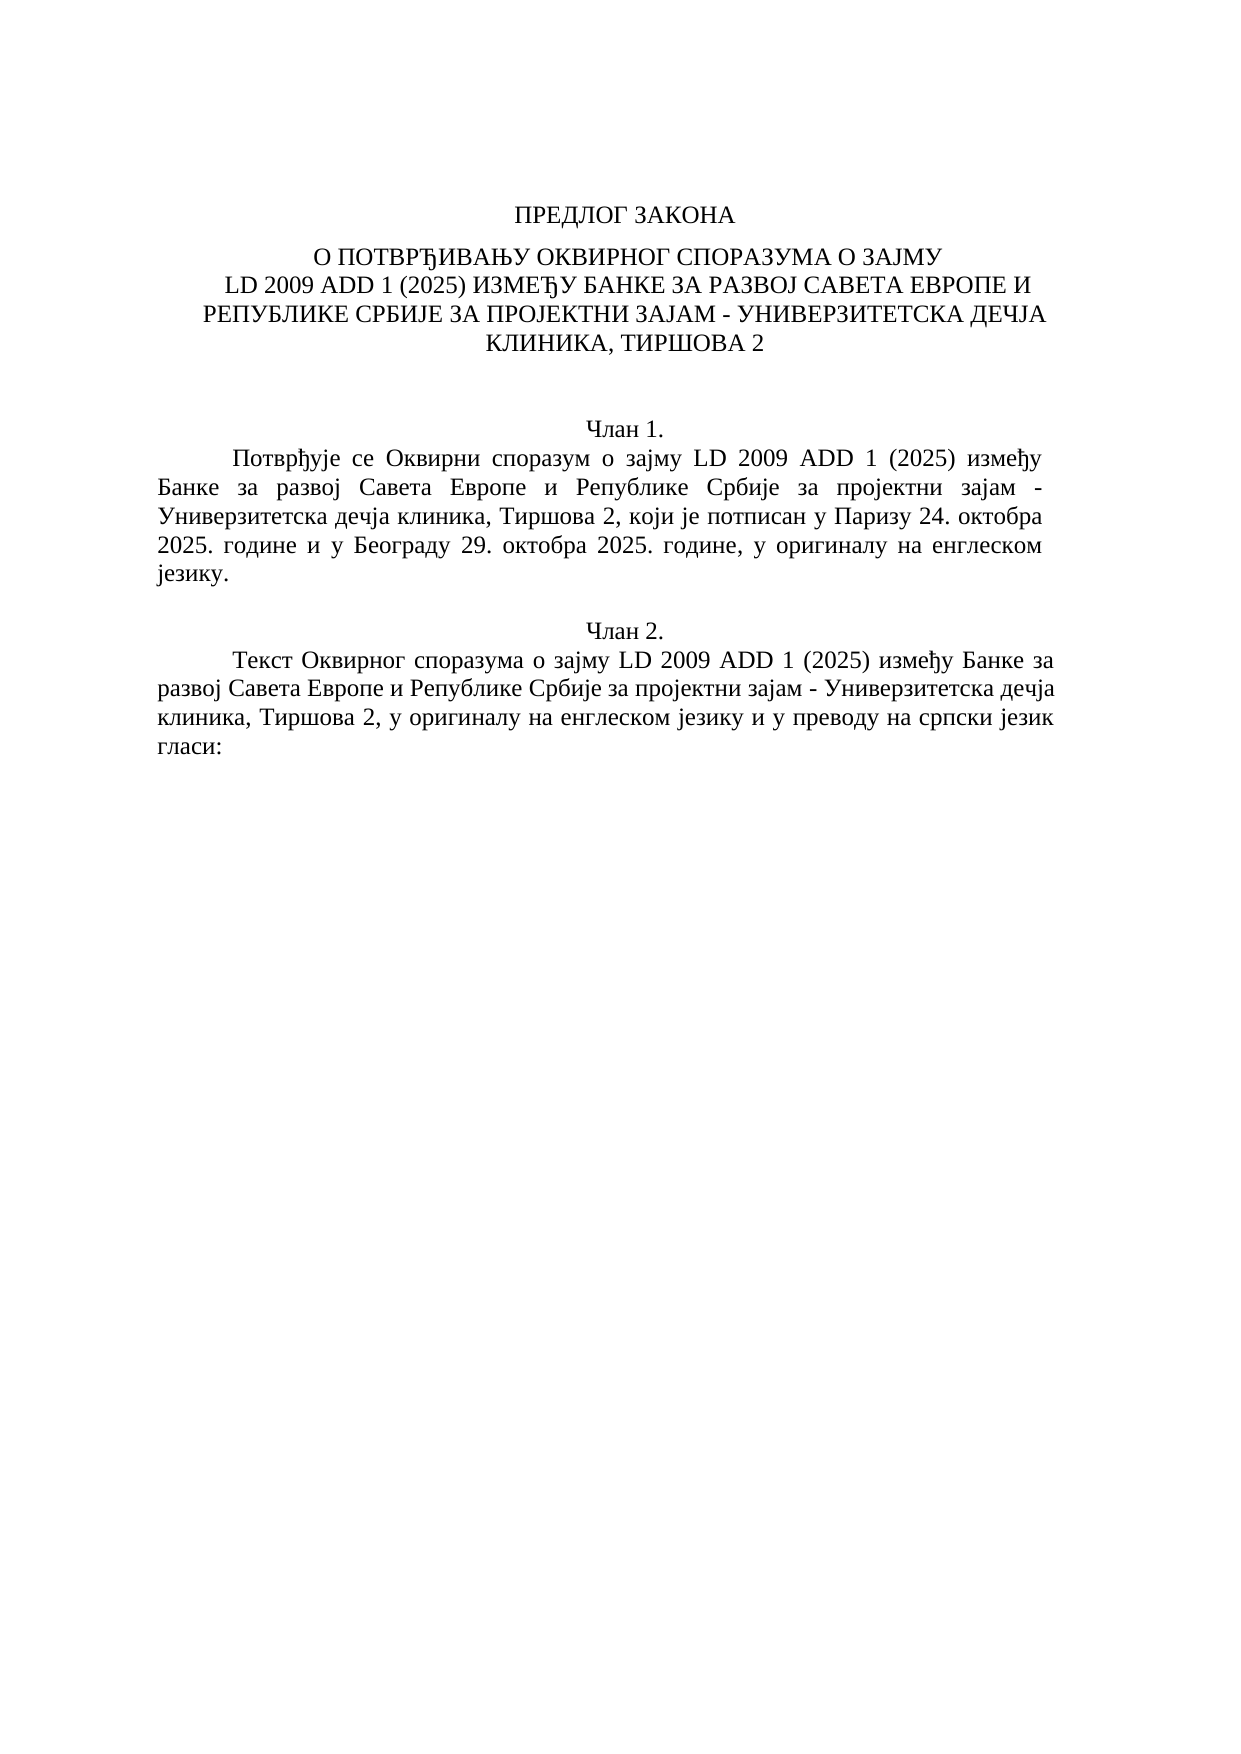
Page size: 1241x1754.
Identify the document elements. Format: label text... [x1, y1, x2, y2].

text Члан 2. [157, 616, 1093, 645]
text ПРЕДЛОГ ЗАКОНА [157, 201, 1093, 229]
text О ПОТВРЂИВАЊУ OКВИРНОГ СПОРАЗУМА О ЗАЈМУ [157, 242, 1093, 271]
text Члан 1. [157, 414, 1093, 443]
text Текст Oквирног споразума о зајму LD 2009 АDD 1 (2025) између Банке за развој Савета Европе и Републике Србије за пројектни зајам - Универзитетскa дечјa клиникa, Тиршова 2, у оригиналу на енглеском језику и у преводу на српски језик гласи: [157, 645, 1055, 760]
text Потврђује се Oквирни споразум о зајму LD 2009 АDD 1 (2025) између Банке за развој Савета Европе и Републике Србије за пројектни зајам - Универзитетскa дечјa клиникa, Тиршова 2, који је потписан у Паризу 24. октобра 2025. године и у Београду 29. октобра 2025. године, у оригиналу на енглеском језику. [157, 443, 1042, 587]
text LD 2009 АDD 1 (2025) ИЗМЕЂУ БАНКЕ ЗА РАЗВОЈ САВЕТА ЕВРОПЕ И РЕПУБЛИКЕ СРБИЈЕ ЗА ПРОЈЕКТНИ ЗАЈАМ - УНИВЕРЗИТЕТСКА ДЕЧЈА КЛИНИКА, ТИРШОВА 2 [157, 271, 1093, 357]
